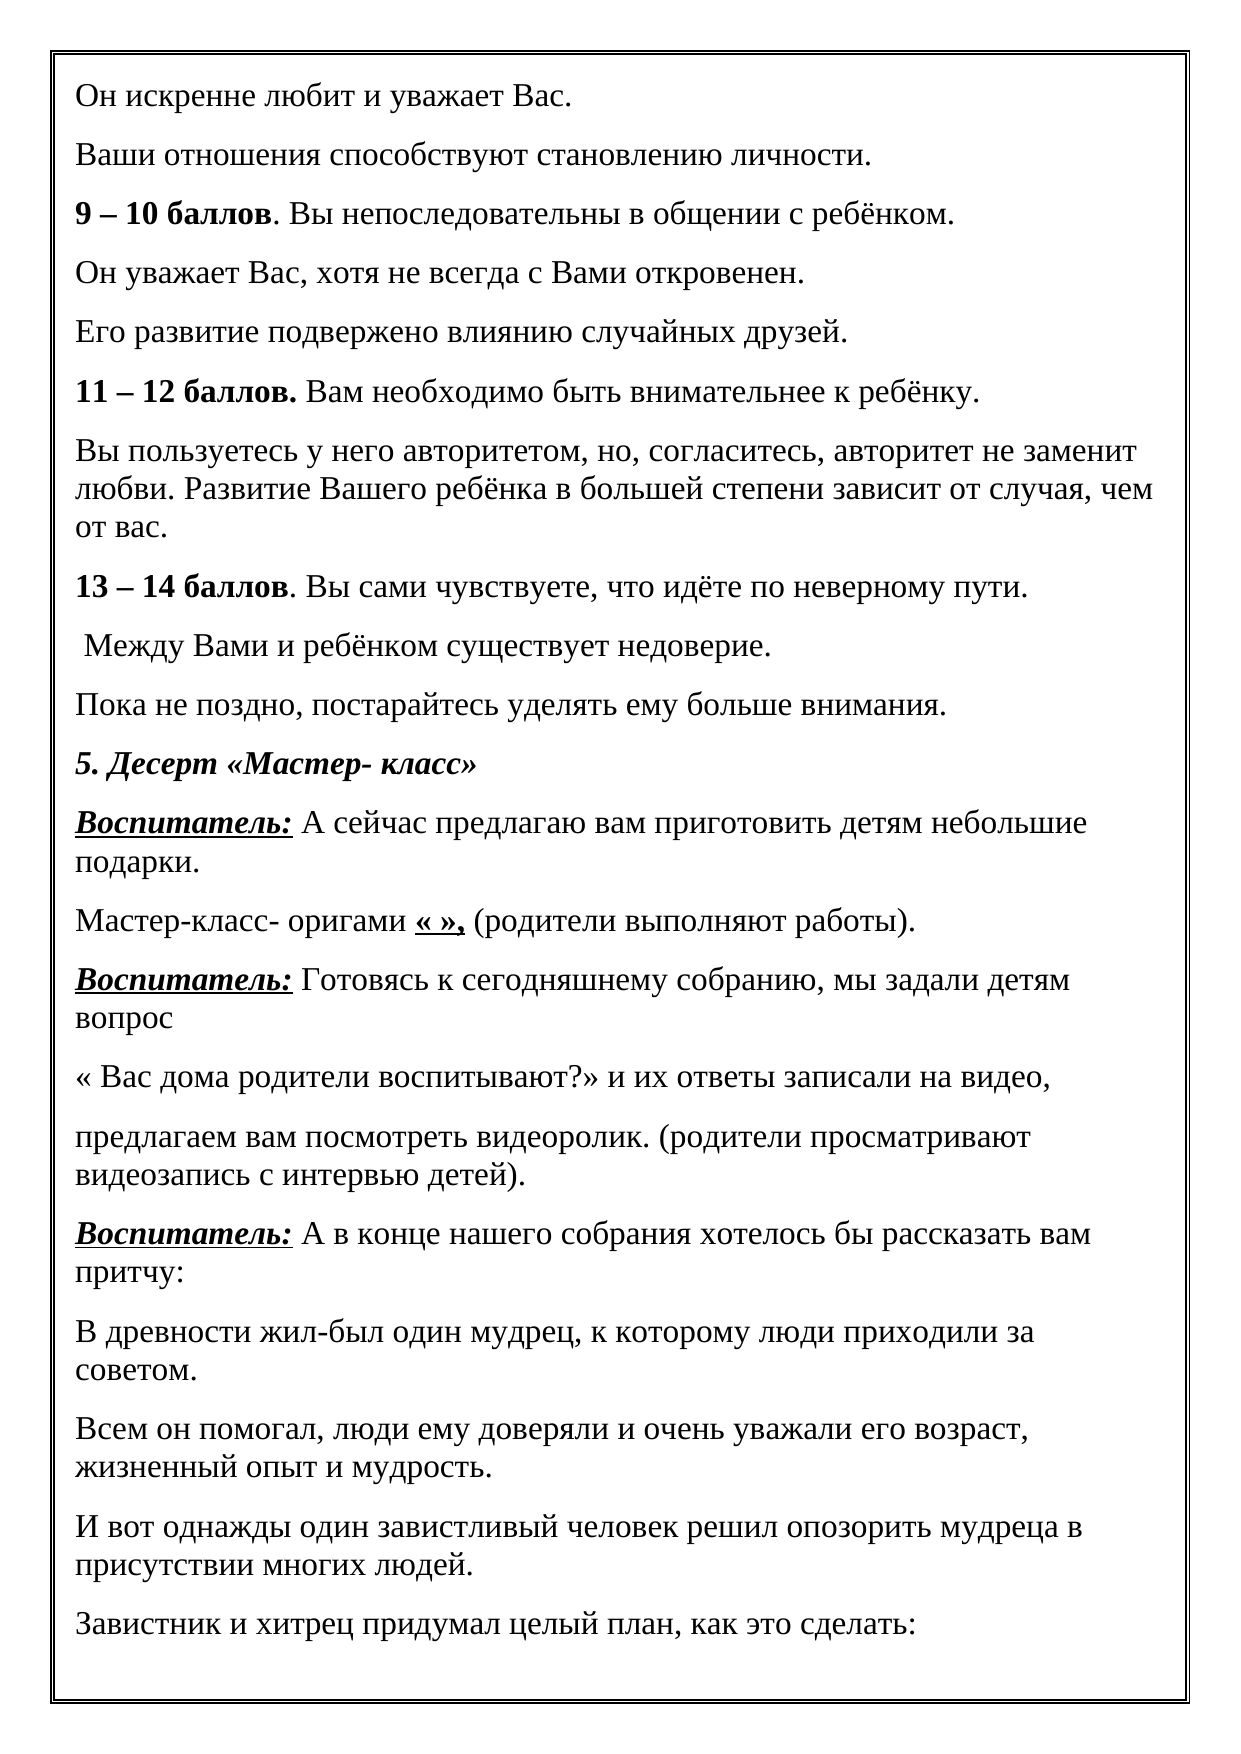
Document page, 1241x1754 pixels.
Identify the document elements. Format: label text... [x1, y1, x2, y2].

text Ваши отношения способствуют становлению личности. [75, 134, 1165, 172]
text Вы пользуетесь у него авторитетом, но, согласитесь, авторитет не заменит любви. Развитие Вашего ребёнка в большей степени зависит от случая, чем от вас. [75, 430, 1165, 545]
text « Вас дома родители воспитывают?» и их ответы записали на видео, [75, 1057, 1165, 1095]
text Воспитатель: А в конце нашего собрания хотелось бы рассказать вам притчу: [75, 1213, 1165, 1290]
text И вот однажды один завистливый человек решил опозорить мудреца в присутствии многих людей. [75, 1506, 1165, 1582]
text Его развитие подвержено влиянию случайных друзей. [75, 312, 1165, 350]
text Мастер-класс- оригами « », (родители выполняют работы). [75, 900, 1165, 938]
text 5. Десерт «Мастер- класс» [75, 743, 1165, 782]
text Воспитатель: Готовясь к сегодняшнему собранию, мы задали детям вопрос [75, 959, 1165, 1036]
text 13 – 14 баллов. Вы сами чувствуете, что идёте по неверному пути. [75, 566, 1165, 604]
text Завистник и хитрец придумал целый план, как это сделать: [75, 1603, 1165, 1642]
text 11 – 12 баллов. Вам необходимо быть внимательнее к ребёнку. [75, 371, 1165, 409]
text предлагаем вам посмотреть видеоролик. (родители просматривают видеозапись с интервью детей). [75, 1116, 1165, 1192]
text Он искренне любит и уважает Вас. [75, 75, 1165, 113]
text Он уважает Вас, хотя не всегда с Вами откровенен. [75, 252, 1165, 291]
text Между Вами и ребёнком существует недоверие. [75, 625, 1165, 663]
text Всем он помогал, люди ему доверяли и очень уважали его возраст, жизненный опыт и мудрость. [75, 1408, 1165, 1485]
text 9 – 10 баллов. Вы непоследовательны в общении с ребёнком. [75, 193, 1165, 232]
text Воспитатель: А сейчас предлагаю вам приготовить детям небольшие подарки. [75, 802, 1165, 879]
text В древности жил-был один мудрец, к которому люди приходили за советом. [75, 1311, 1165, 1387]
text Пока не поздно, постарайтесь уделять ему больше внимания. [75, 684, 1165, 722]
